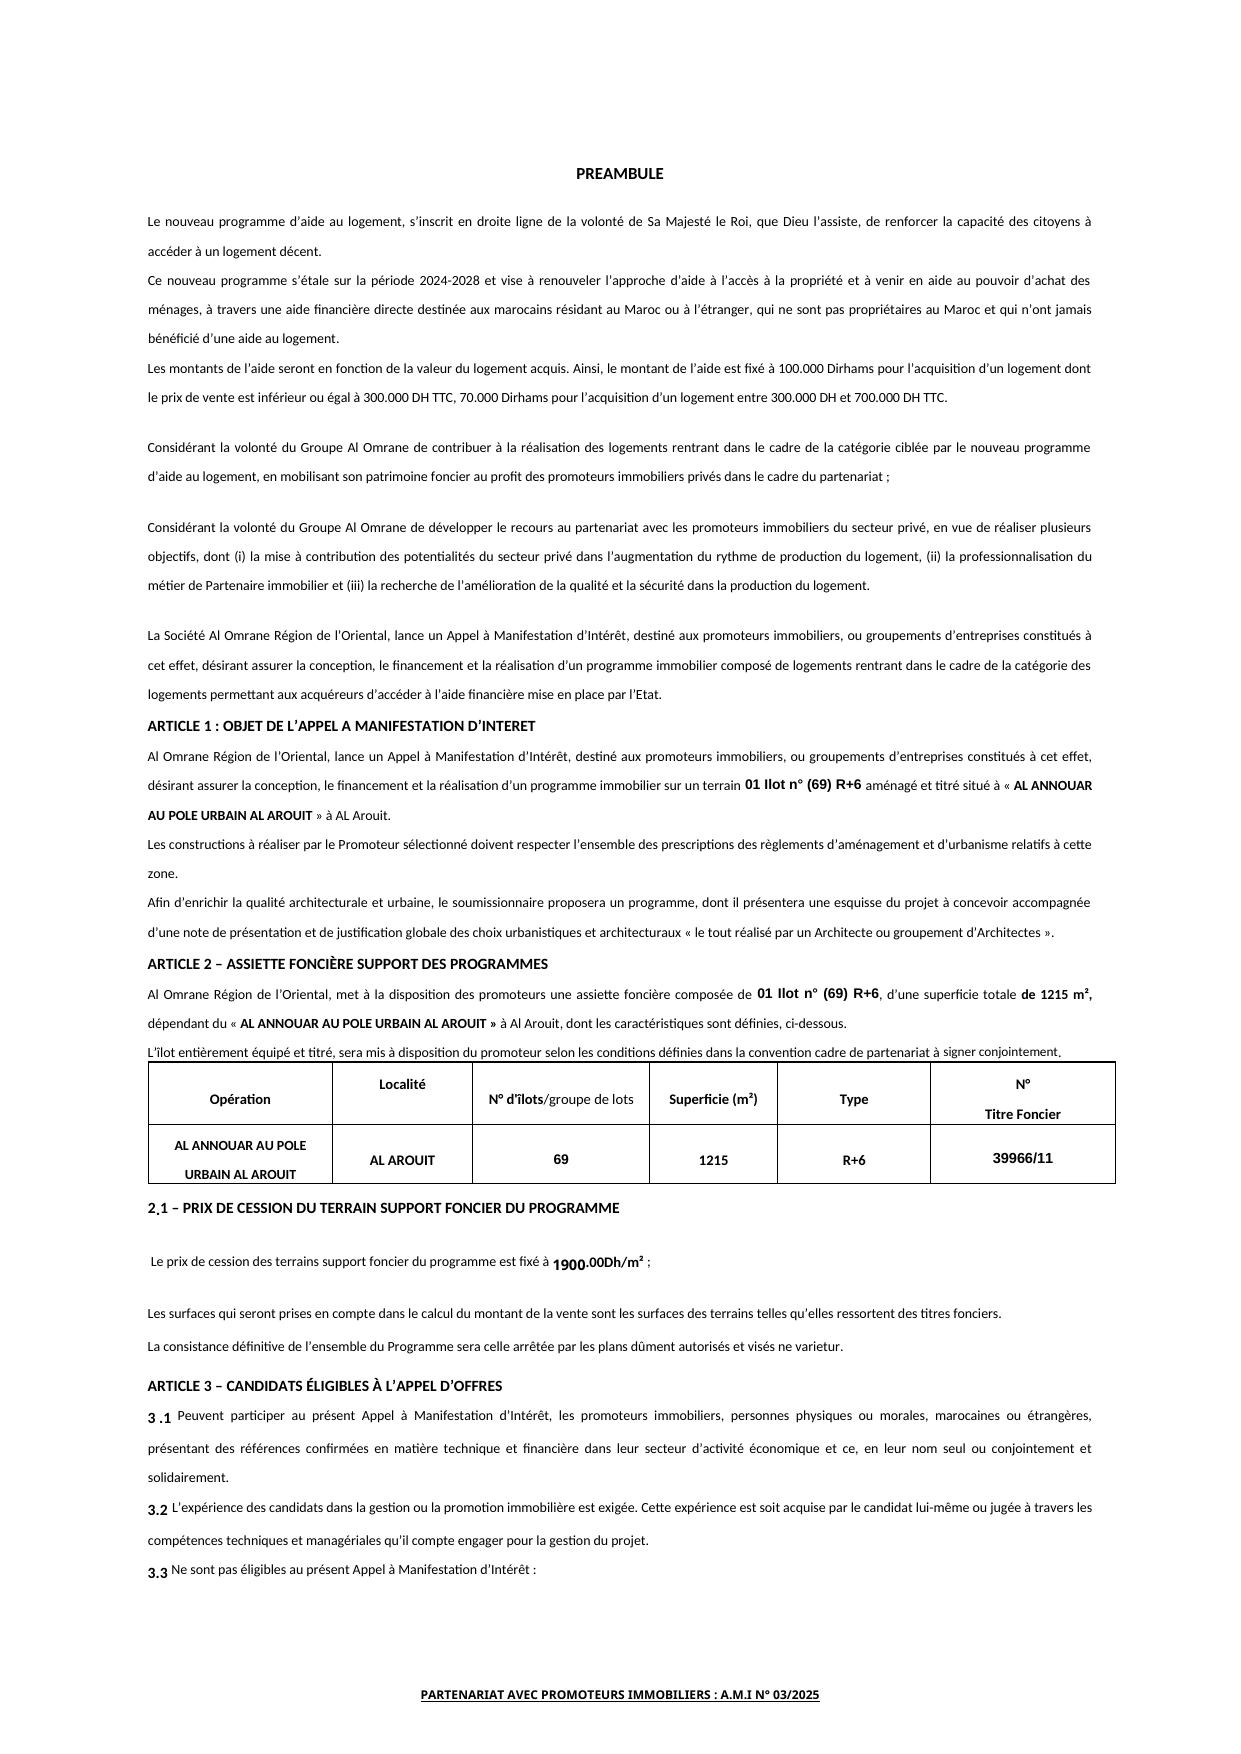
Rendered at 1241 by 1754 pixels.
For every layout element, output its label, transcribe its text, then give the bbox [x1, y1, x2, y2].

text PREAMBULE [147, 148, 1093, 183]
table_cell 69 [473, 1125, 649, 1183]
text Considérant la volonté du Groupe Al Omrane de développer le recours au partenariat avec les promoteurs immobiliers du secteur privé, en vue de réaliser plusieurs objectifs, dont (i) la mise à contribution des potentialités du secteur privé dans l’augmentation du rythme de production du logement, (ii) la professionnalisation du métier de Partenaire immobilier et (iii) la recherche de l’amélioration de la qualité et la sécurité dans la production du logement. [147, 506, 1093, 594]
text L’îlot entièrement équipé et titré, sera mis à disposition du promoteur selon les conditions définies dans la convention cadre de partenariat à signer conjointement. [147, 1032, 1093, 1061]
text Al Omrane Région de l’Oriental, lance un Appel à Manifestation d’Intérêt, destiné aux promoteurs immobiliers, ou groupements d’entreprises constitués à cet effet, désirant assurer la conception, le financement et la réalisation d’un programme immobilier sur un terrain 01 Ilot n° (69) R+6 aménagé et titré situé à « AL ANNOUAR AU POLE URBAIN AL AROUIT » à AL Arouit. [147, 736, 1093, 823]
table_header N° Titre Foncier [931, 1063, 1115, 1123]
table_header Superficie (m²) [650, 1063, 777, 1123]
text ARTICLE 2 – ASSIETTE FONCIÈRE SUPPORT DES PROGRAMMES [147, 941, 1093, 973]
text Le prix de cession des terrains support foncier du programme est fixé à 1900.00Dh/m² ; [147, 1241, 1093, 1274]
text Le nouveau programme d’aide au logement, s’inscrit en droite ligne de la volonté de Sa Majesté le Roi, que Dieu l’assiste, de renforcer la capacité des citoyens à accéder à un logement décent. [147, 201, 1093, 259]
text Les surfaces qui seront prises en compte dans le calcul du montant de la vente sont les surfaces des terrains telles qu’elles ressortent des titres fonciers. [147, 1292, 1093, 1321]
text Les constructions à réaliser par le Promoteur sélectionné doivent respecter l’ensemble des prescriptions des règlements d’aménagement et d’urbanisme relatifs à cette zone. [147, 823, 1093, 882]
table_header Localité [333, 1063, 472, 1123]
text Al Omrane Région de l’Oriental, met à la disposition des promoteurs une assiette foncière composée de 01 Ilot n° (69) R+6, d’une superficie totale de 1215 m², dépendant du « AL ANNOUAR AU POLE URBAIN AL AROUIT » à Al Arouit, dont les caractéristiques sont définies, ci-dessous. [147, 973, 1093, 1032]
table_cell 39966/11 [931, 1125, 1115, 1183]
text 3.3 Ne sont pas éligibles au présent Appel à Manifestation d’Intérêt : [147, 1549, 1093, 1582]
table_cell R+6 [778, 1125, 930, 1183]
text 3 .1 Peuvent participer au présent Appel à Manifestation d’Intérêt, les promoteurs immobiliers, personnes physiques ou morales, marocaines ou étrangères, présentant des références confirmées en matière technique et financière dans leur secteur d’activité économique et ce, en leur nom seul ou conjointement et solidairement. [147, 1395, 1093, 1486]
table_header N° d'îlots/groupe de lots [473, 1063, 649, 1123]
table_cell AL AROUIT [333, 1125, 472, 1183]
text La Société Al Omrane Région de l’Oriental, lance un Appel à Manifestation d’Intérêt, destiné aux promoteurs immobiliers, ou groupements d’entreprises constitués à cet effet, désirant assurer la conception, le financement et la réalisation d’un programme immobilier composé de logements rentrant dans le cadre de la catégorie des logements permettant aux acquéreurs d’accéder à l’aide financière mise en place par l’Etat. [147, 615, 1093, 703]
text Afin d’enrichir la qualité architecturale et urbaine, le soumissionnaire proposera un programme, dont il présentera une esquisse du projet à concevoir accompagnée d’une note de présentation et de justification globale des choix urbanistiques et architecturaux « le tout réalisé par un Architecte ou groupement d’Architectes ». [147, 882, 1093, 941]
table_cell 1215 [650, 1125, 777, 1183]
text ARTICLE 3 – CANDIDATS ÉLIGIBLES À L’APPEL D’OFFRES [147, 1362, 1093, 1395]
text Les montants de l’aide seront en fonction de la valeur du logement acquis. Ainsi, le montant de l’aide est fixé à 100.000 Dirhams pour l’acquisition d’un logement dont le prix de vente est inférieur ou égal à 300.000 DH TTC, 70.000 Dirhams pour l’acquisition d’un logement entre 300.000 DH et 700.000 DH TTC. [147, 347, 1093, 406]
text Considérant la volonté du Groupe Al Omrane de contribuer à la réalisation des logements rentrant dans le cadre de la catégorie ciblée par le nouveau programme d’aide au logement, en mobilisant son patrimoine foncier au profit des promoteurs immobiliers privés dans le cadre du partenariat ; [147, 427, 1093, 485]
text 3.2 L’expérience des candidats dans la gestion ou la promotion immobilière est exigée. Cette expérience est soit acquise par le candidat lui-même ou jugée à travers les compétences techniques et managériales qu’il compte engager pour la gestion du projet. [147, 1486, 1093, 1549]
text ARTICLE 1 : OBJET DE L’APPEL A MANIFESTATION D’INTERET [147, 703, 1093, 736]
text La consistance définitive de l’ensemble du Programme sera celle arrêtée par les plans dûment autorisés et visés ne varietur. [147, 1326, 1093, 1355]
text 2.1 – PRIX DE CESSION DU TERRAIN SUPPORT FONCIER DU PROGRAMME [148, 1184, 1093, 1220]
text Ce nouveau programme s’étale sur la période 2024-2028 et vise à renouveler l’approche d’aide à l’accès à la propriété et à venir en aide au pouvoir d’achat des ménages, à travers une aide financière directe destinée aux marocains résidant au Maroc ou à l’étranger, qui ne sont pas propriétaires au Maroc et qui n’ont jamais bénéficié d’une aide au logement. [148, 259, 1093, 347]
table_header Opération [149, 1063, 332, 1123]
table_cell AL ANNOUAR AU POLE URBAIN AL AROUIT [149, 1125, 332, 1183]
table_header Type [778, 1063, 930, 1123]
